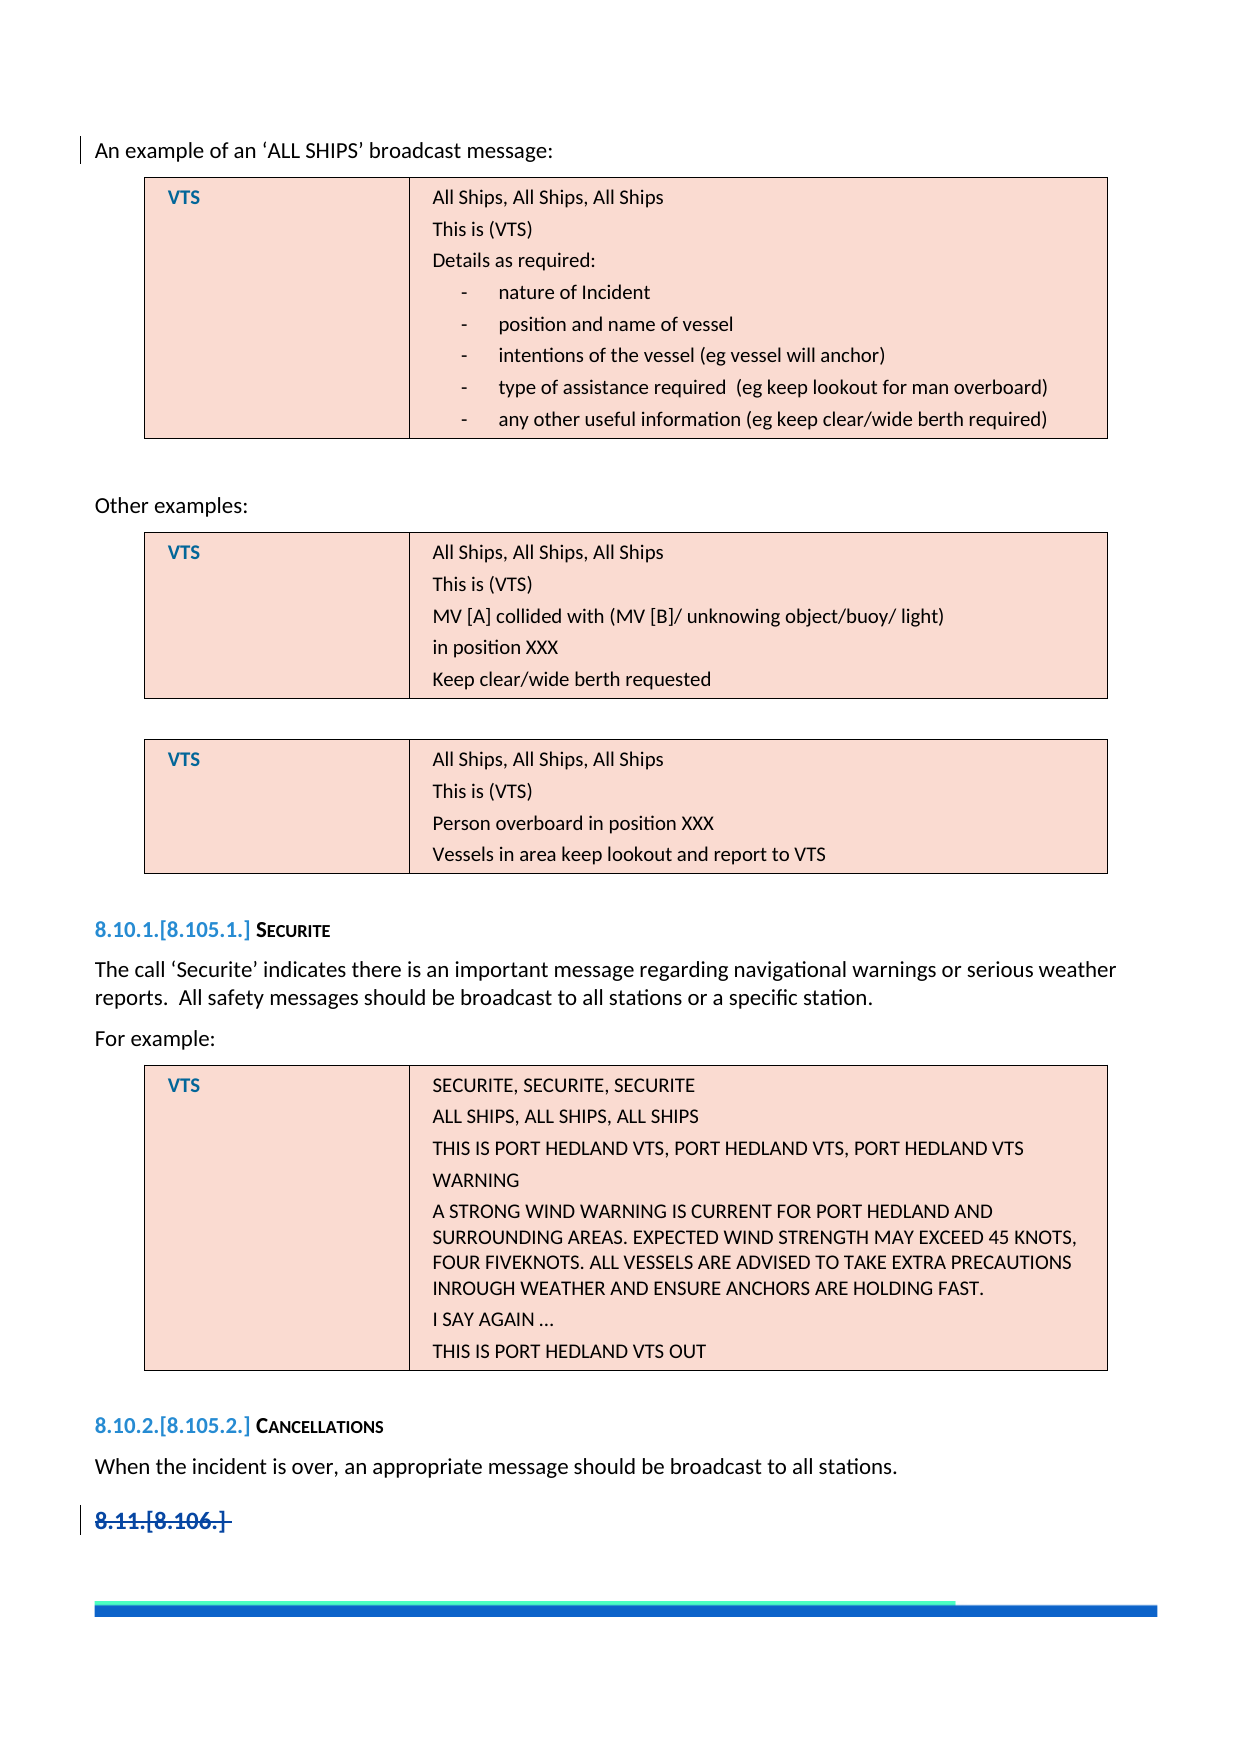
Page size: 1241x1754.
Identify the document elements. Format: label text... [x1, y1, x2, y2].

text For example: [94, 1024, 1157, 1052]
text An example of an ‘ALL SHIPS’ broadcast message: [94, 136, 1157, 164]
table_header VTS [145, 1066, 409, 1370]
table_header All Ships, All Ships, All Ships This is (VTS) MV [A] collided with (MV [B]/ unknowing object/buoy/ light) in position XXX Keep clear/wide berth requested [410, 533, 1107, 698]
table_header VTS [145, 533, 409, 698]
table_header VTS [145, 178, 409, 438]
subtitle Securite [94, 915, 1157, 943]
table_header All Ships, All Ships, All Ships This is (VTS) Details as required: nature of Incident position and name of vessel intentions of the vessel (eg vessel will anchor) type of assistance required (eg keep lookout for man overboard) any other useful information (eg keep clear/wide berth required) [410, 178, 1107, 438]
text When the incident is over, an appropriate message should be broadcast to all stations. [94, 1452, 1157, 1480]
text The call ‘Securite’ indicates there is an important message regarding navigational warnings or serious weather reports. All safety messages should be broadcast to all stations or a specific station. [94, 955, 1157, 1011]
picture [94, 1601, 1158, 1617]
subtitle Cancellations [94, 1411, 1157, 1439]
table_header VTS [145, 740, 409, 873]
table_header SECURITE, SECURITE, SECURITE ALL SHIPS, ALL SHIPS, ALL SHIPS THIS IS PORT HEDLAND VTS, PORT HEDLAND VTS, PORT HEDLAND VTS WARNING A STRONG WIND WARNING IS CURRENT FOR PORT HEDLAND AND SURROUNDING AREAS. EXPECTED WIND STRENGTH MAY EXCEED 45 KNOTS, FOUR FIVEKNOTS. ALL VESSELS ARE ADVISED TO TAKE EXTRA PRECAUTIONS INROUGH WEATHER AND ENSURE ANCHORS ARE HOLDING FAST. I SAY AGAIN … THIS IS PORT HEDLAND VTS OUT [410, 1066, 1107, 1370]
table_header All Ships, All Ships, All Ships This is (VTS) Person overboard in position XXX Vessels in area keep lookout and report to VTS [410, 740, 1107, 873]
text Other examples: [94, 492, 1157, 520]
